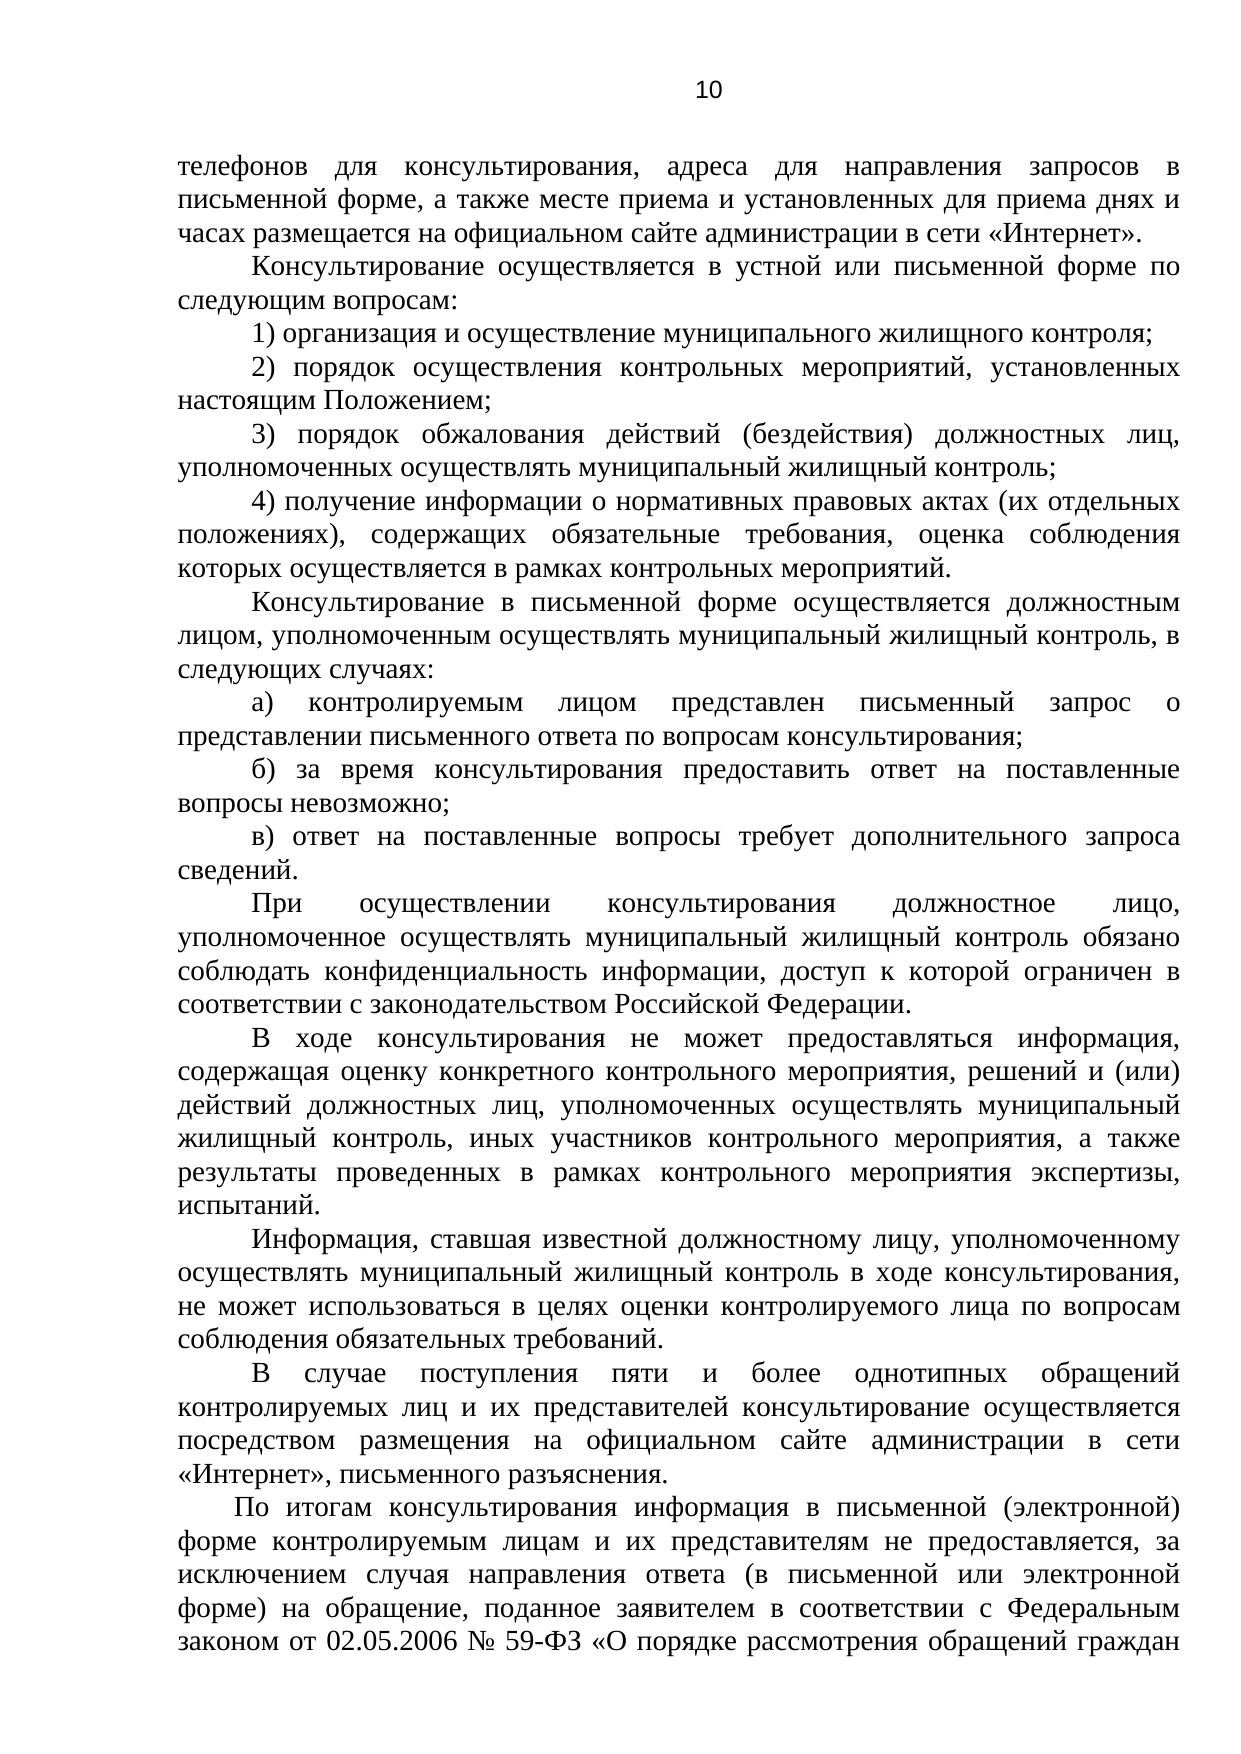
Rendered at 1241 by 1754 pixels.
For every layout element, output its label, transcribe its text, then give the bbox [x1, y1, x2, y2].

text Информация, ставшая известной должностному лицу, уполномоченному осуществлять муниципальный жилищный контроль в ходе консультирования, не может использоваться в целях оценки контролируемого лица по вопросам соблюдения обязательных требований. [177, 1221, 1181, 1355]
text 1) организация и осуществление муниципального жилищного контроля; [177, 315, 1181, 349]
text В случае поступления пяти и более однотипных обращений контролируемых лиц и их представителей консультирование осуществляется посредством размещения на официальном сайте администрации в сети «Интернет», письменного разъяснения. [177, 1355, 1181, 1489]
text При осуществлении консультирования должностное лицо, уполномоченное осуществлять муниципальный жилищный контроль обязано соблюдать конфиденциальность информации, доступ к которой ограничен в соответствии с законодательством Российской Федерации. [177, 886, 1181, 1020]
text в) ответ на поставленные вопросы требует дополнительного запроса сведений. [177, 818, 1181, 886]
text Консультирование осуществляется в устной или письменной форме по следующим вопросам: [177, 248, 1181, 315]
text 4) получение информации о нормативных правовых актах (их отдельных положениях), содержащих обязательные требования, оценка соблюдения которых осуществляется в рамках контрольных мероприятий. [177, 483, 1181, 584]
text В ходе консультирования не может предоставляться информация, содержащая оценку конкретного контрольного мероприятия, решений и (или) действий должностных лиц, уполномоченных осуществлять муниципальный жилищный контроль, иных участников контрольного мероприятия, а также результаты проведенных в рамках контрольного мероприятия экспертизы, испытаний. [177, 1020, 1181, 1221]
text б) за время консультирования предоставить ответ на поставленные вопросы невозможно; [177, 751, 1181, 818]
text а) контролируемым лицом представлен письменный запрос о представлении письменного ответа по вопросам консультирования; [177, 684, 1181, 751]
text Консультирование в письменной форме осуществляется должностным лицом, уполномоченным осуществлять муниципальный жилищный контроль, в следующих случаях: [177, 584, 1181, 684]
text 3) порядок обжалования действий (бездействия) должностных лиц, уполномоченных осуществлять муниципальный жилищный контроль; [177, 416, 1181, 483]
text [177, 1489, 1181, 1657]
text 2) порядок осуществления контрольных мероприятий, установленных настоящим Положением; [177, 349, 1181, 416]
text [177, 148, 1181, 248]
